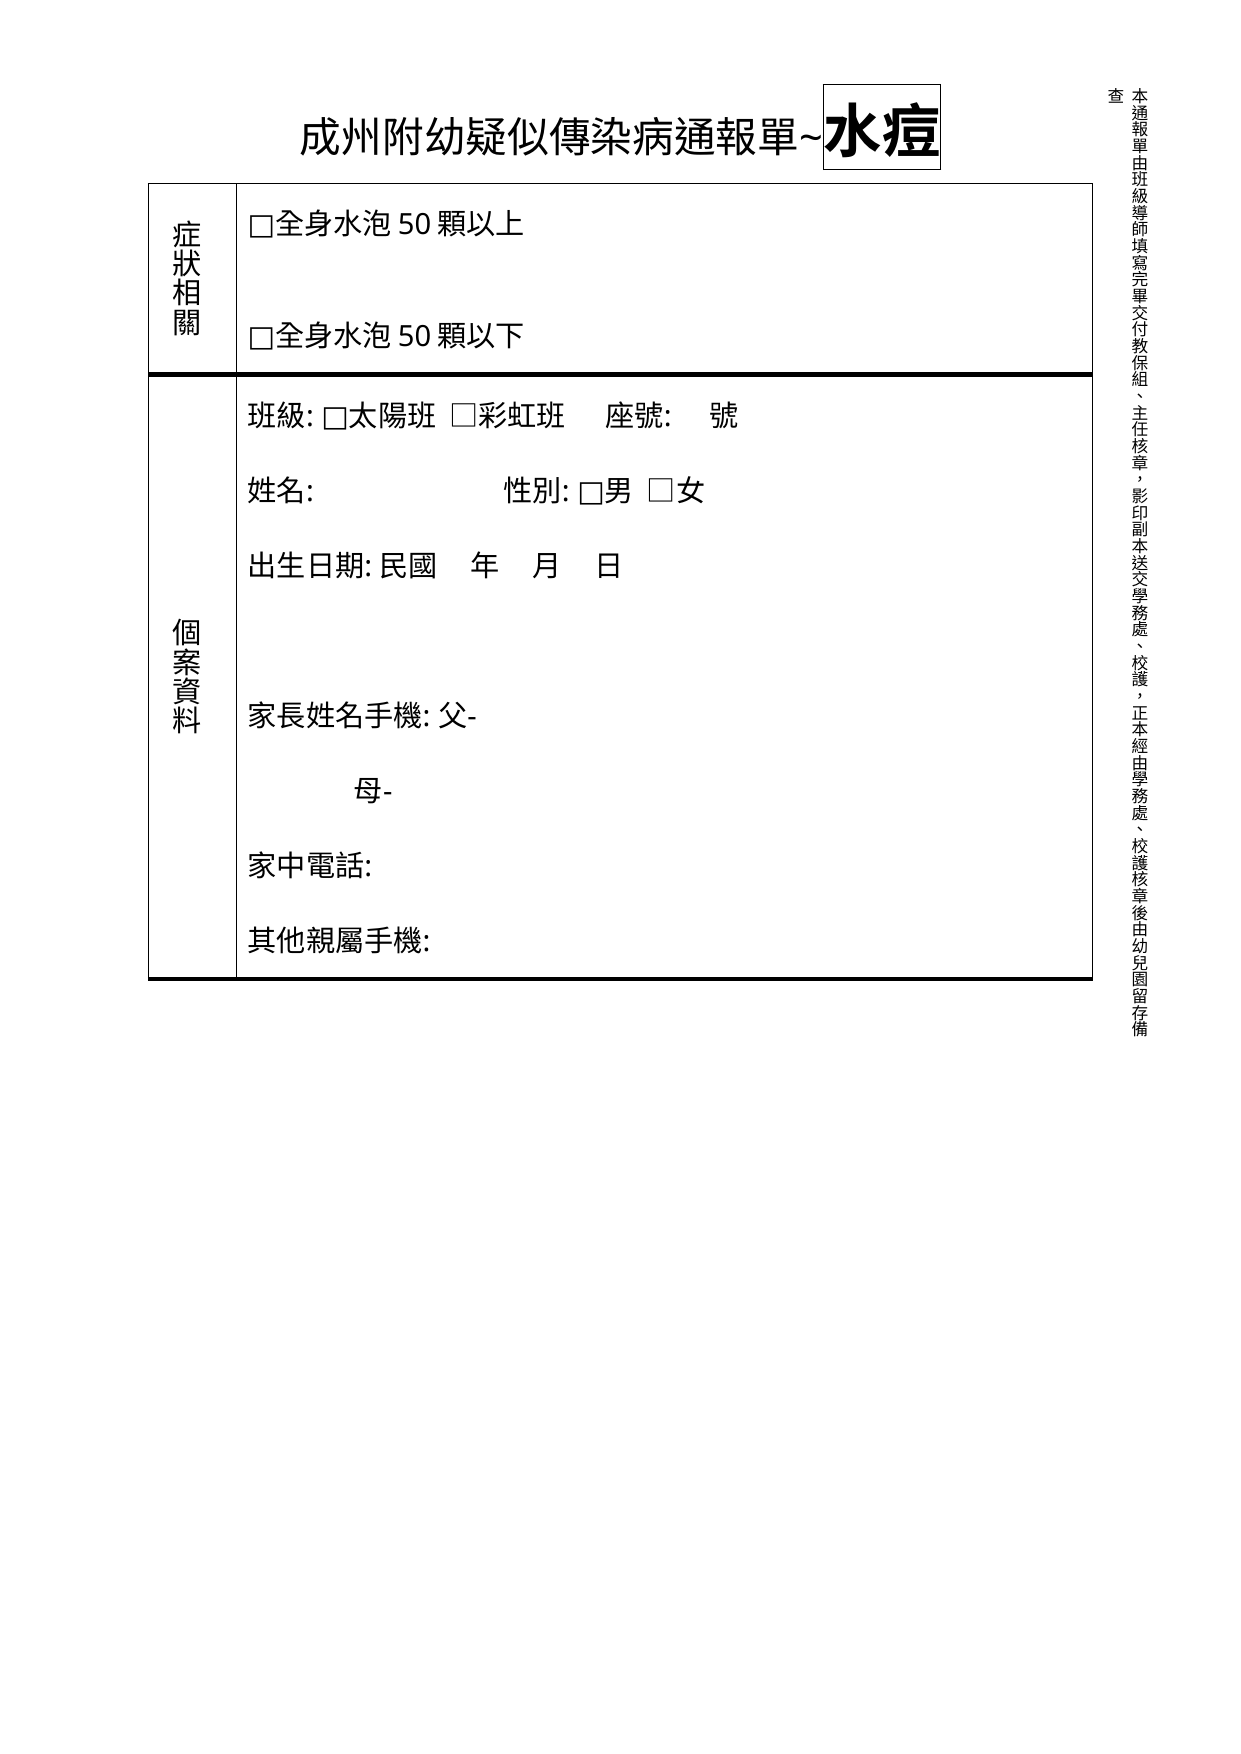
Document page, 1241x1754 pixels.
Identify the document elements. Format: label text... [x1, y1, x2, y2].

table_header 症狀相關 [149, 184, 236, 372]
table_cell 個案資料 [149, 377, 236, 976]
table_cell 班級: □太陽班 □彩虹班 座號: 號 姓名: 性別: □男 □女 出生日期: 民國 年 月 日 家長姓名手機: 父- 母- 家中電話: 其他親屬手機: [237, 377, 1092, 976]
text 成州附幼疑似傳染病通報單~水痘 [148, 71, 1092, 183]
table_header □全身水泡50顆以上 □全身水泡50顆以下 [237, 184, 1092, 372]
